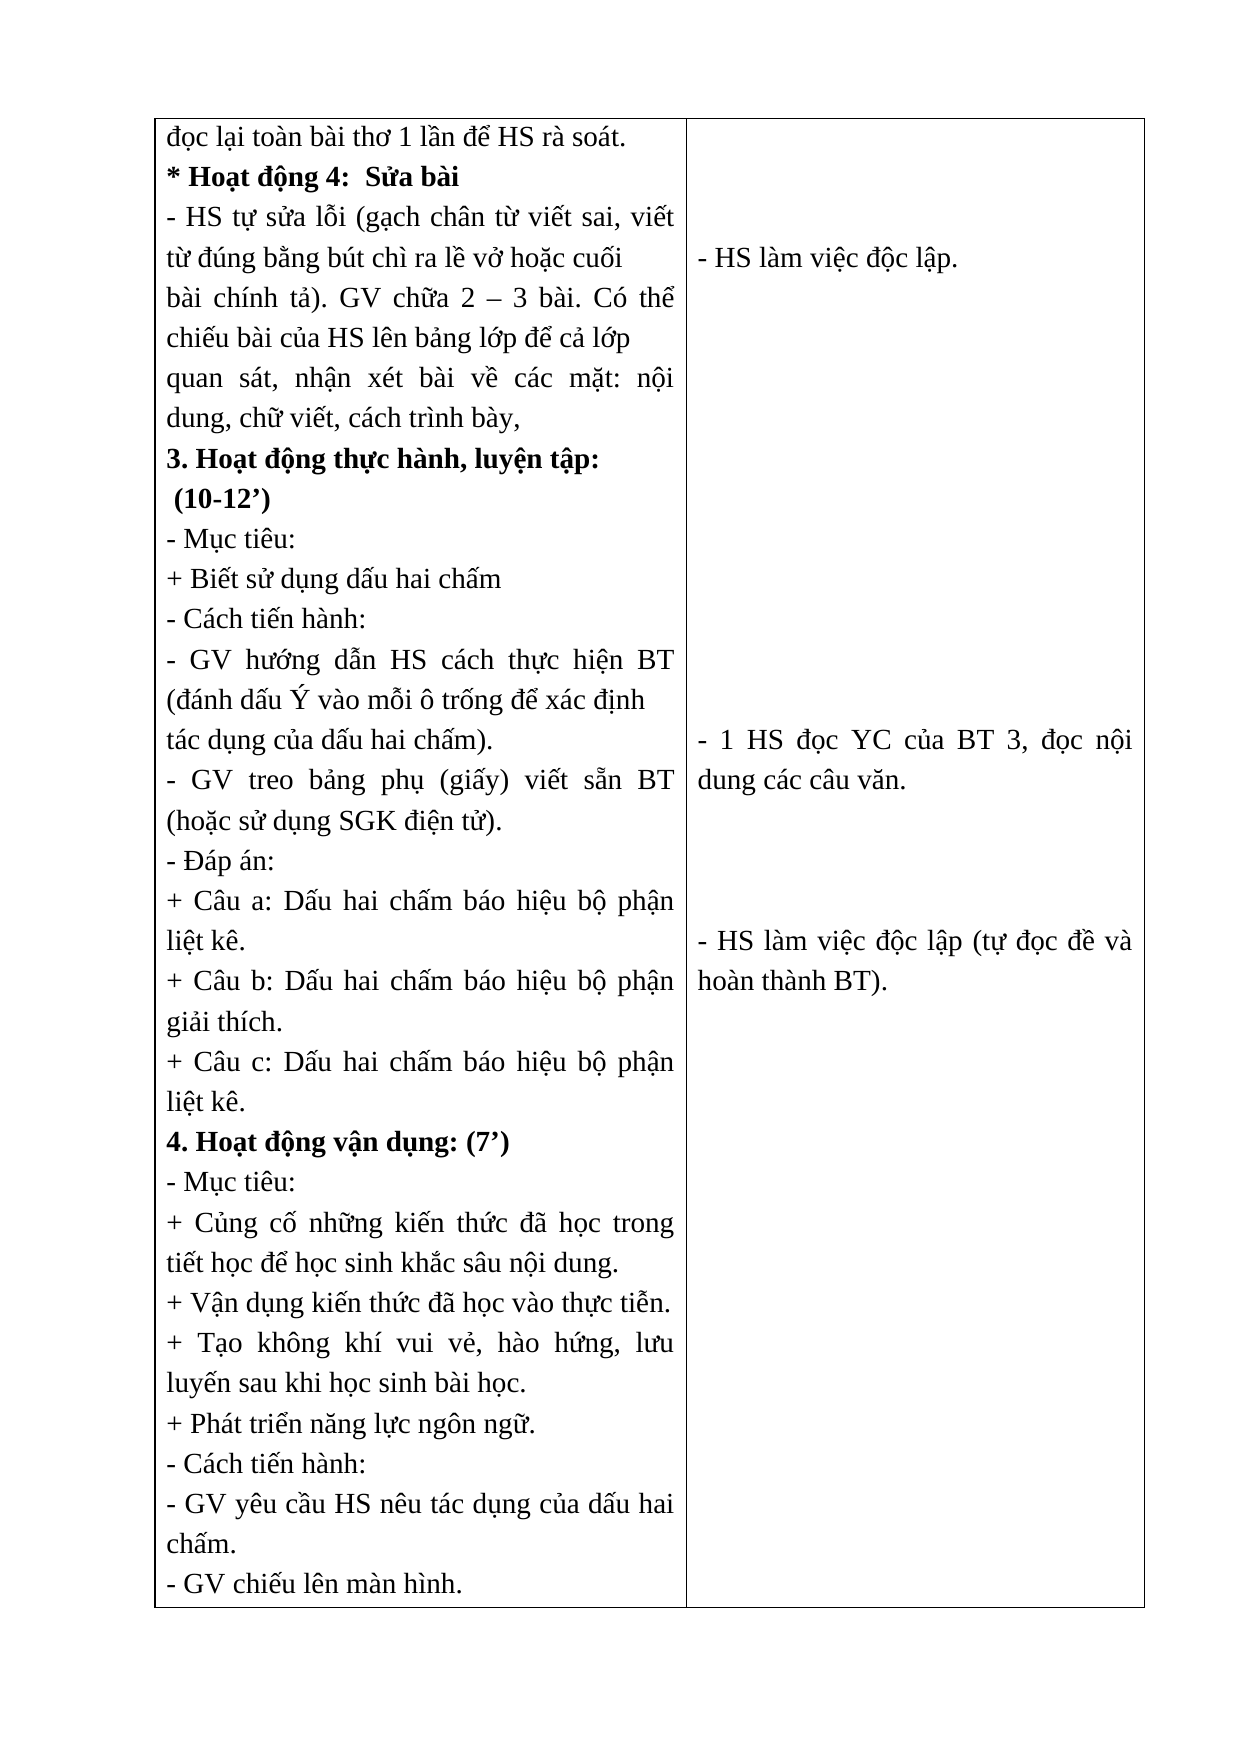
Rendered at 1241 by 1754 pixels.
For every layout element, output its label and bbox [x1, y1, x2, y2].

table_cell [156, 119, 686, 1607]
table_cell [687, 119, 1144, 1607]
